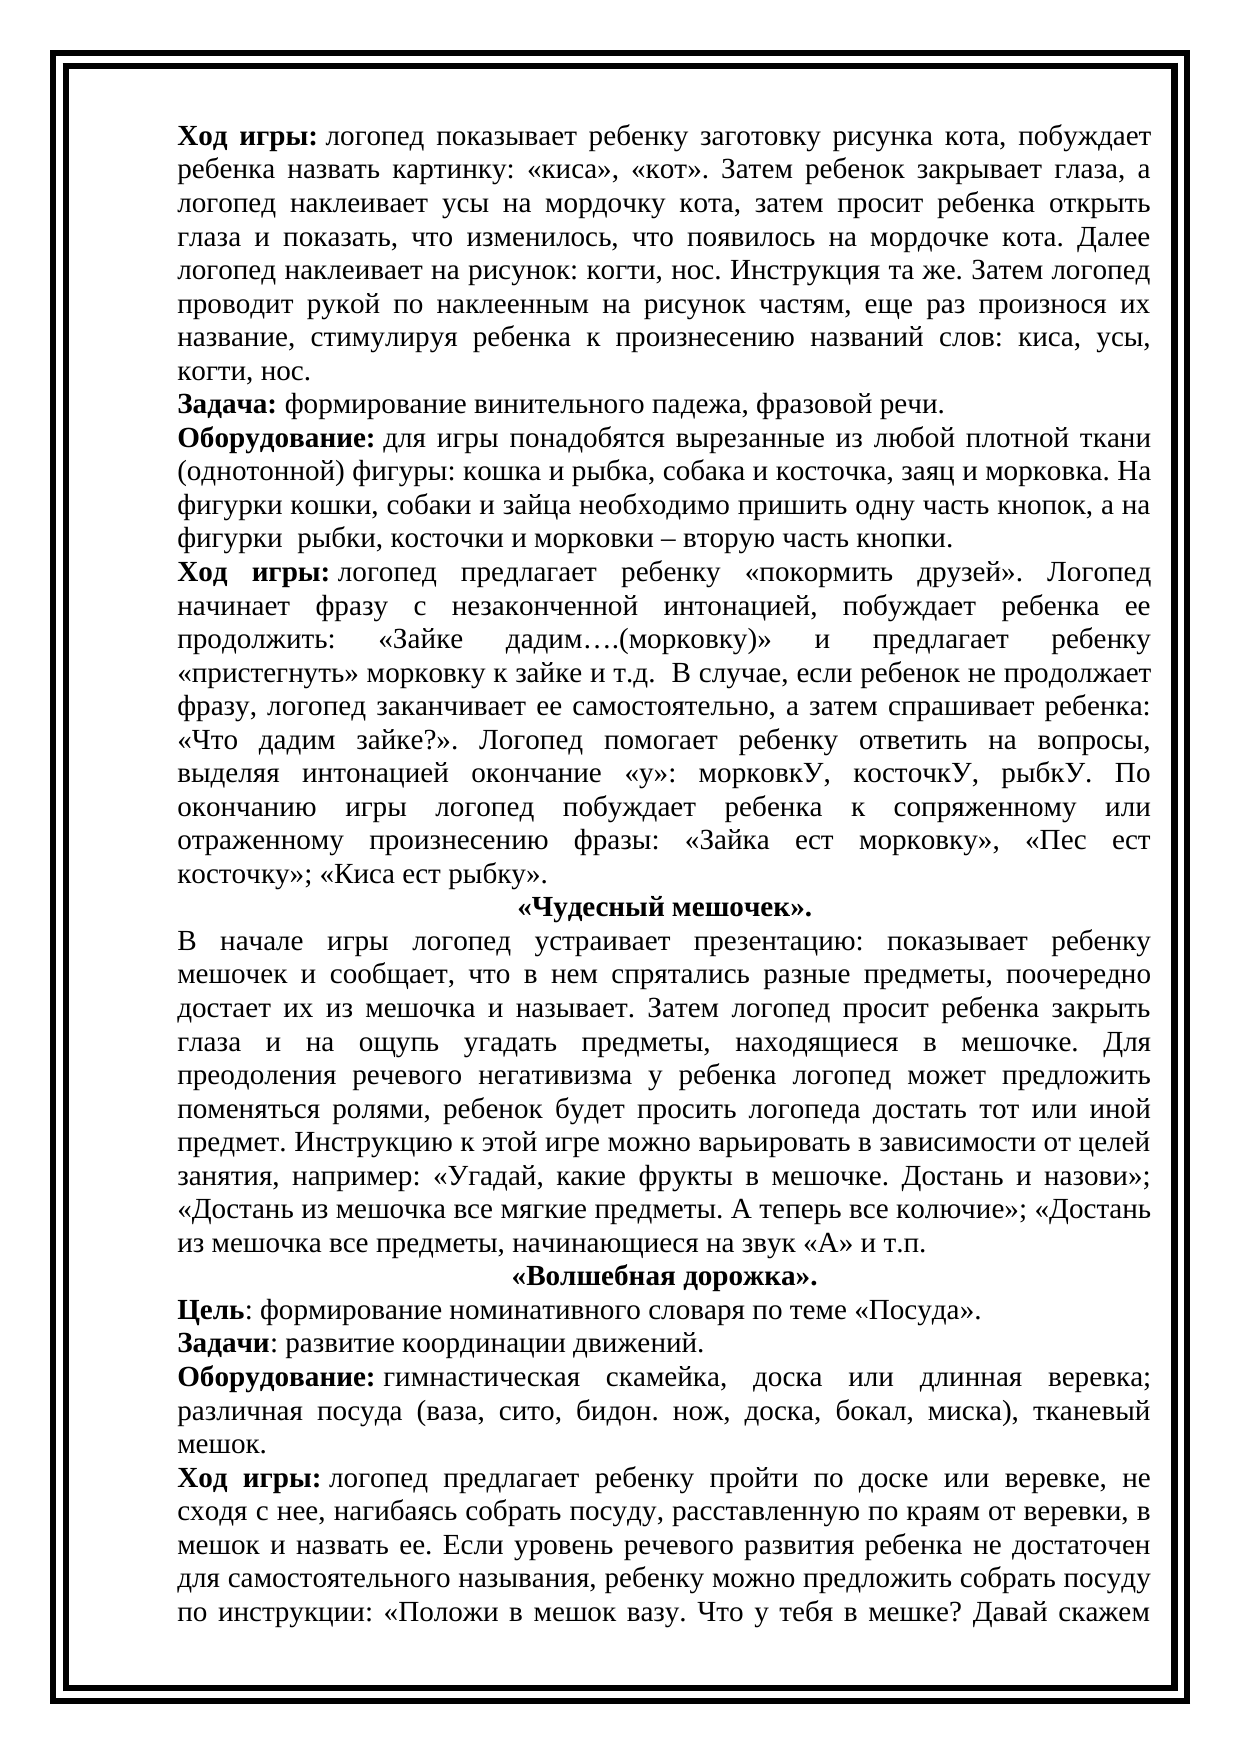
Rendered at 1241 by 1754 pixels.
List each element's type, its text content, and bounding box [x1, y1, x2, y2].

text Ход игры: логопед показывает ребенку заготовку рисунка кота, побуждает ребенка назвать картинку: «киса», «кот». Затем ребенок закрывает глаза, а логопед наклеивает усы на мордочку кота, затем просит ребенка открыть глаза и показать, что изменилось, что появилось на мордочке кота. Далее логопед наклеивает на рисунок: когти, нос. Инструкция та же. Затем логопед проводит рукой по наклеенным на рисунок частям, еще раз произнося их название, стимулируя ребенка к произнесению названий слов: киса, усы, когти, нос. [177, 118, 1152, 386]
text Задачи: развитие координации движений. [177, 1326, 1152, 1359]
text Оборудование: гимнастическая скамейка, доска или длинная веревка; различная посуда (ваза, сито, бидон. нож, доска, бокал, миска), тканевый мешок. [177, 1359, 1152, 1460]
text Ход игры: логопед предлагает ребенку «покормить друзей». Логопед начинает фразу с незаконченной интонацией, побуждает ребенка ее продолжить: «Зайке дадим….(морковку)» и предлагает ребенку «пристегнуть» морковку к зайке и т.д. В случае, если ребенок не продолжает фразу, логопед заканчивает ее самостоятельно, а затем спрашивает ребенка: «Что дадим зайке?». Логопед помогает ребенку ответить на вопросы, выделяя интонацией окончание «у»: морковкУ, косточкУ, рыбкУ. По окончанию игры логопед побуждает ребенка к сопряженному или отраженному произнесению фразы: «Зайка ест морковку», «Пес ест косточку»; «Киса ест рыбку». [177, 554, 1152, 889]
text В начале игры логопед устраивает презентацию: показывает ребенку мешочек и сообщает, что в нем спрятались разные предметы, поочередно достает их из мешочка и называет. Затем логопед просит ребенка закрыть глаза и на ощупь угадать предметы, находящиеся в мешочке. Для преодоления речевого негативизма у ребенка логопед может предложить поменяться ролями, ребенок будет просить логопеда достать тот или иной предмет. Инструкцию к этой игре можно варьировать в зависимости от целей занятия, например: «Угадай, какие фрукты в мешочке. Достань и назови»; «Достань из мешочка все мягкие предметы. А теперь все колючие»; «Достань из мешочка все предметы, начинающиеся на звук «А» и т.п. [177, 923, 1152, 1258]
text Цель: формирование номинативного словаря по теме «Посуда». [177, 1292, 1152, 1326]
text Задача: формирование винительного падежа, фразовой речи. [177, 386, 1152, 420]
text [177, 1460, 1152, 1627]
text «Волшебная дорожка». [177, 1258, 1152, 1292]
text Оборудование: для игры понадобятся вырезанные из любой плотной ткани (однотонной) фигуры: кошка и рыбка, собака и косточка, заяц и морковка. На фигурки кошки, собаки и зайца необходимо пришить одну часть кнопок, а на фигурки рыбки, косточки и морковки – вторую часть кнопки. [177, 420, 1152, 554]
text «Чудесный мешочек». [177, 889, 1152, 923]
